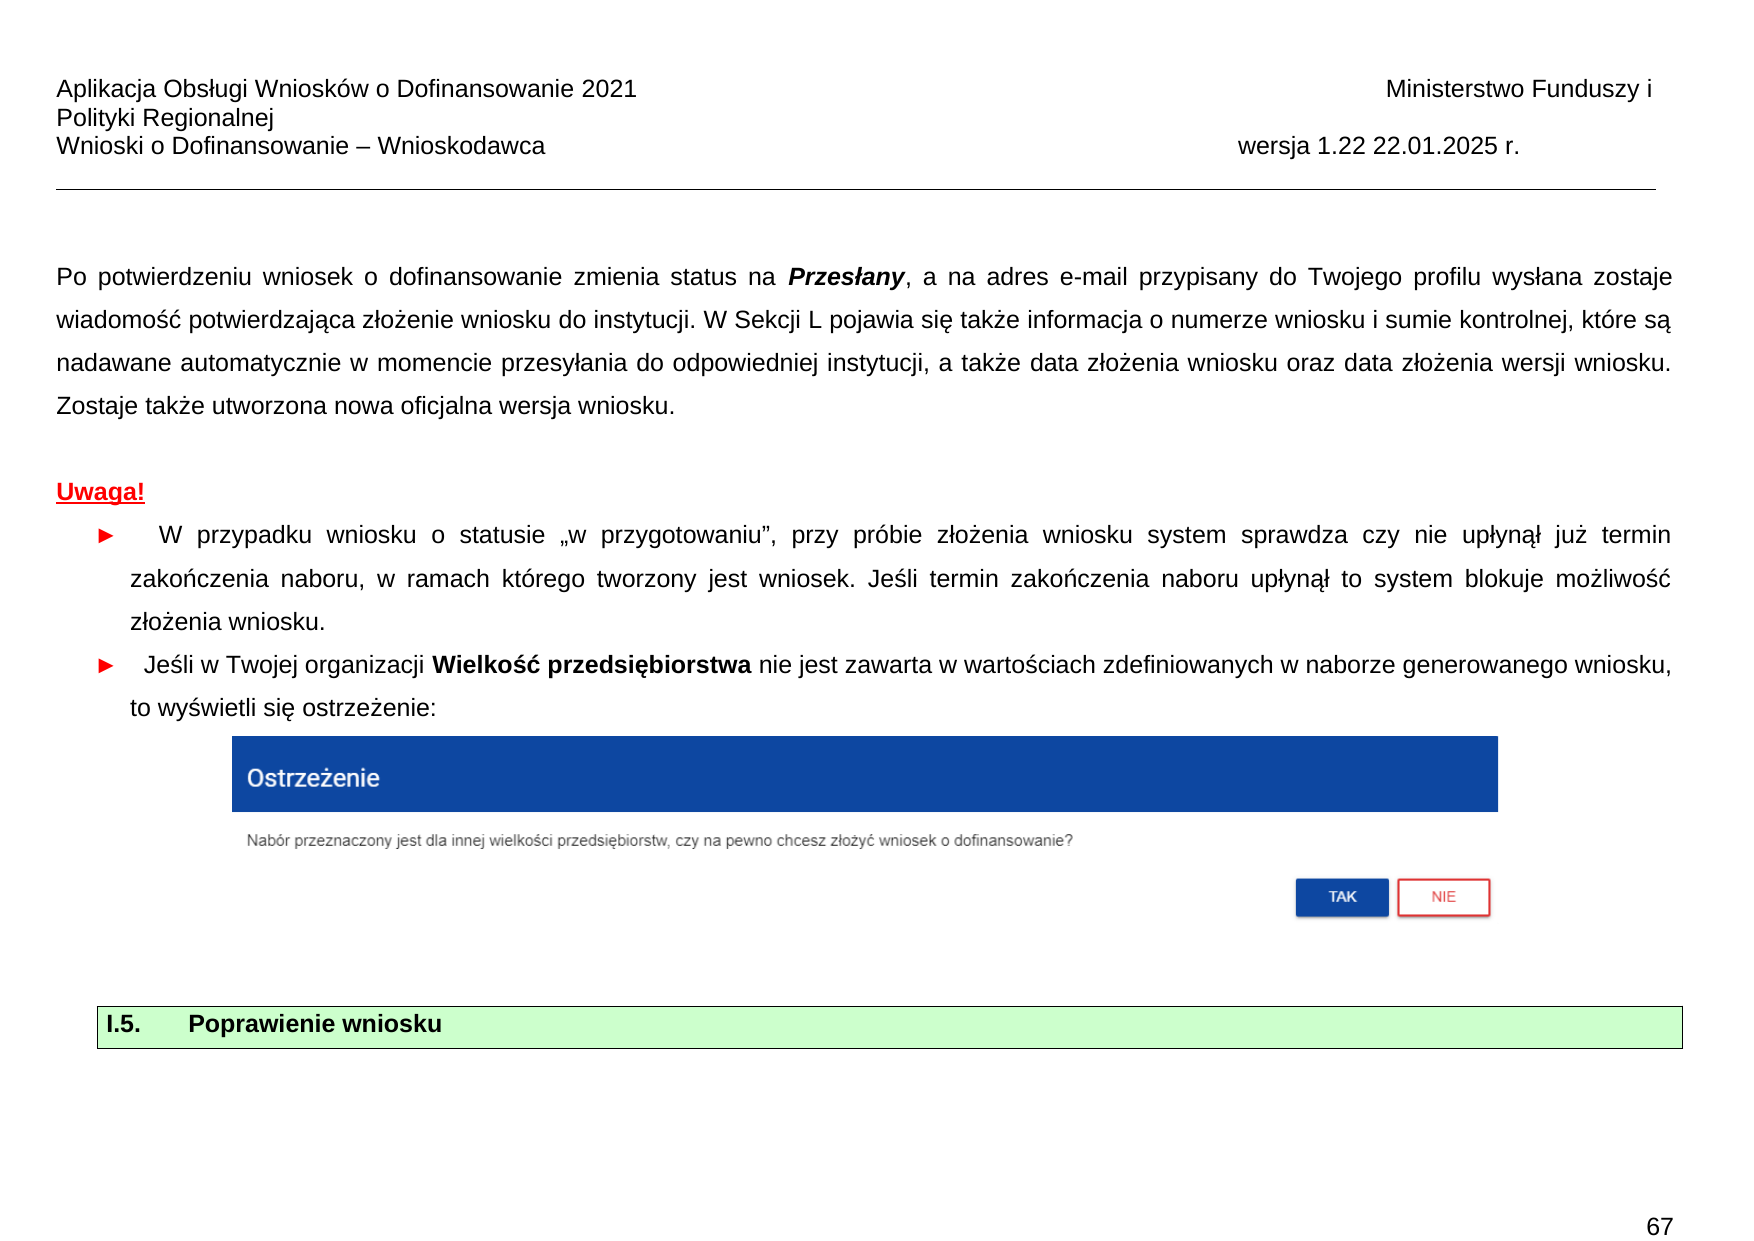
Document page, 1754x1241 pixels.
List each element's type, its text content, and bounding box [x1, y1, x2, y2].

text Po potwierdzeniu wniosek o dofinansowanie zmienia status na Przesłany, a na adres e-mail przypisany do Twojego profilu wysłana zostaje wiadomość potwierdzająca złożenie wniosku do instytucji. W Sekcji L pojawia się także informacja o numerze wniosku i sumie kontrolnej, które są nadawane automatycznie w momencie przesyłania do odpowiedniej instytucji, a także data złożenia wniosku oraz data złożenia wersji wniosku. Zostaje także utworzona nowa oficjalna wersja wniosku. [56, 262, 1674, 420]
list W przypadku wniosku o statusie „w przygotowaniu”, przy próbie złożenia wniosku system sprawdza czy nie upłynął już termin zakończenia naboru, w ramach którego tworzony jest wniosek. Jeśli termin zakończenia naboru upłynął to system blokuje możliwość złożenia wniosku. [94, 521, 1674, 636]
text Uwaga! [56, 477, 1674, 506]
list Jeśli w Twojej organizacji Wielkość przedsiębiorstwa nie jest zawarta w wartościach zdefiniowanych w naborze generowanego wniosku, to wyświetli się ostrzeżenie: [94, 650, 1674, 722]
subtitle Poprawienie wniosku [98, 1007, 1682, 1048]
picture [232, 736, 1499, 924]
